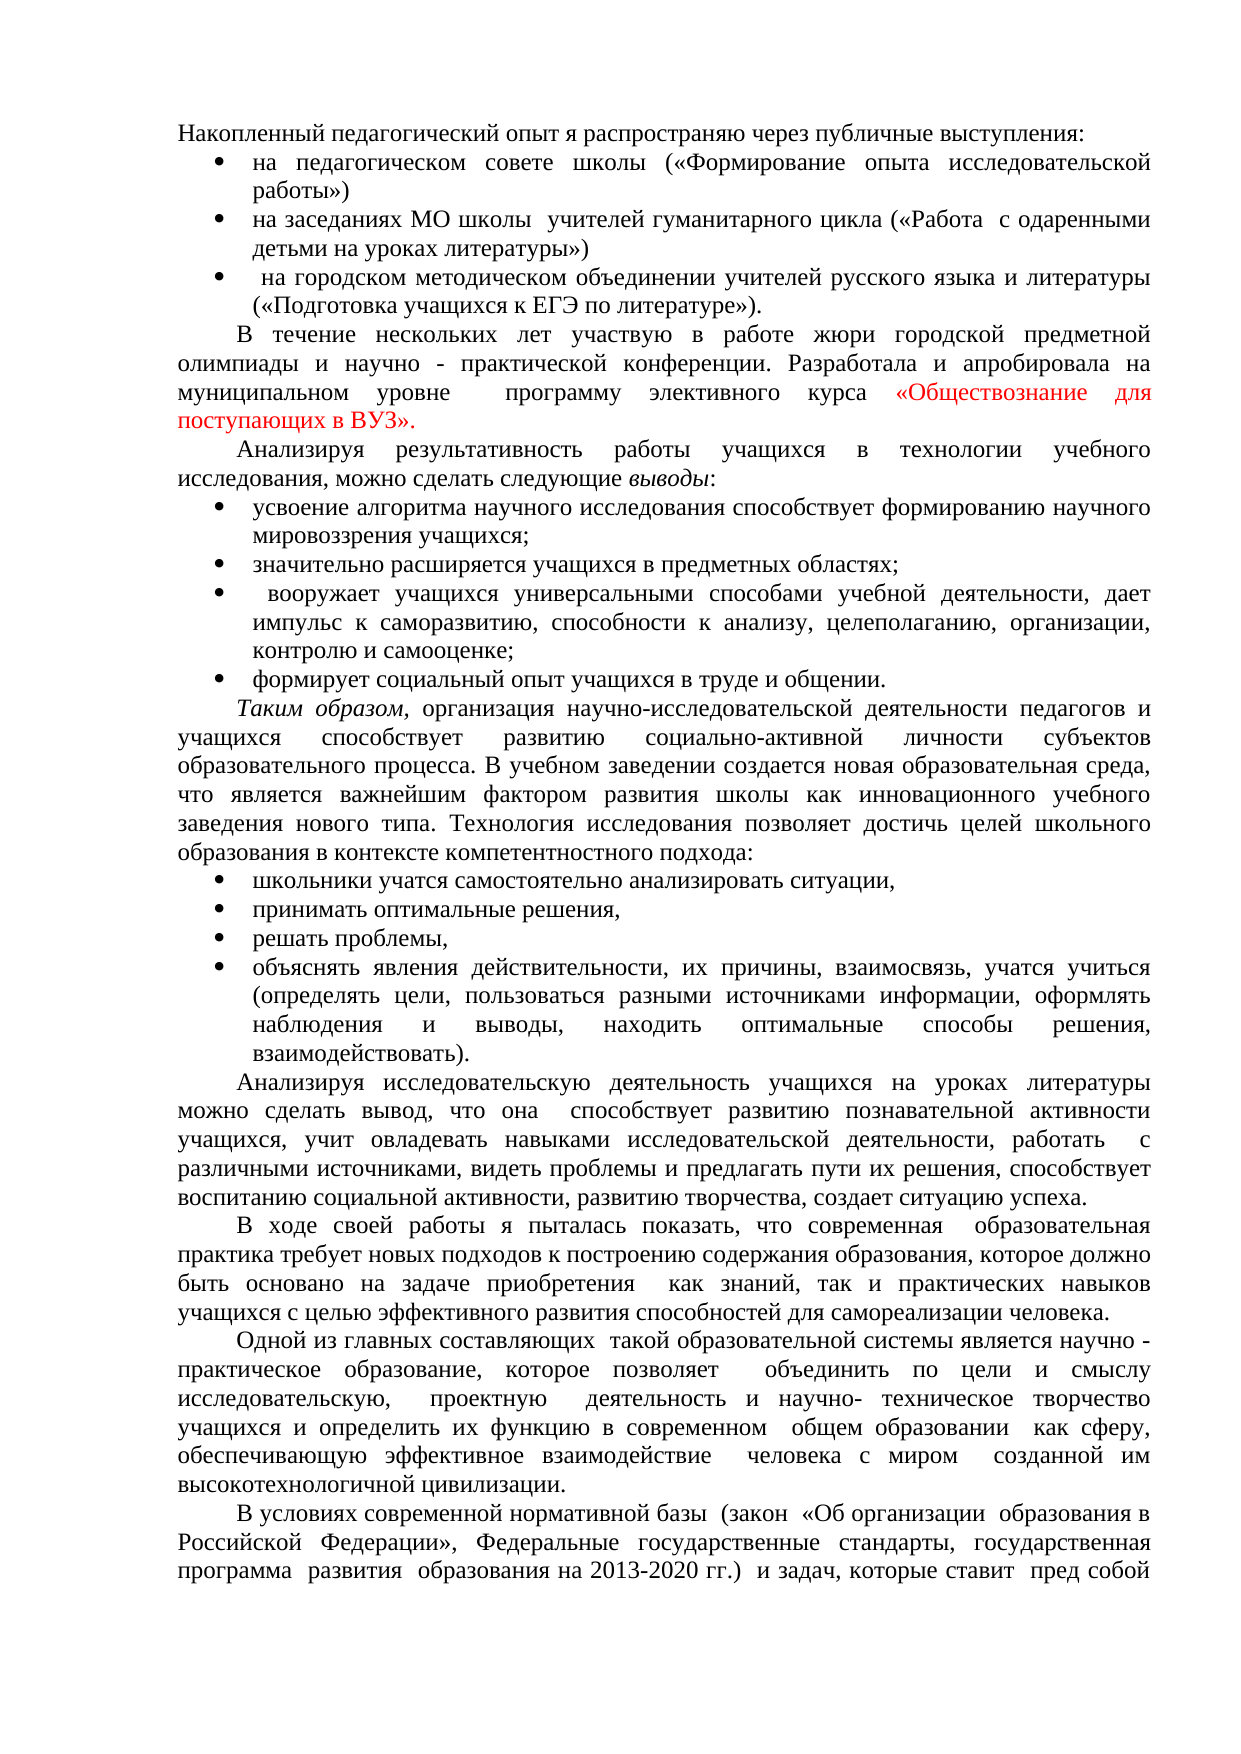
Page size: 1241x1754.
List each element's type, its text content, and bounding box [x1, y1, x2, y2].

text Накопленный педагогический опыт я распространяю через публичные выступления: [177, 422, 1152, 450]
table_cell Городской конкурс знатоков. Секция исследовательская деятельность, работа «….» [311, 178, 753, 264]
list на заседаниях МО школы учителей гуманитарного цикла («Работа с одаренными детьми на уроках литературы») [215, 508, 1152, 565]
text В течение нескольких лет участвую в работе жюри городской предметной олимпиады и научно - практической конференции. Разработала и апробировала на муниципальном уровне программу элективного курса «Обществознание для поступающих в ВУЗ». [177, 623, 1152, 738]
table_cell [311, 119, 753, 177]
list усвоение алгоритма научного исследования способствует формированию научного мировоззрения учащихся; [215, 795, 1152, 853]
table_cell 1 место [1005, 178, 1166, 264]
text Распространение педагогического опыта [177, 380, 1106, 409]
table_cell Олейник К. [754, 178, 1004, 264]
table_cell 2015-2016 [178, 178, 310, 264]
text В ходе своей работы я пыталась показать, что современная образовательная практика требует новых подходов к построению содержания образования, которое должно быть основано на задаче приобретения как знаний, так и практических навыков учащихся с целью эффективного развития способностей для самореализации человека. [177, 1514, 1152, 1629]
text Анализируя исследовательскую деятельность учащихся на уроках литературы можно сделать вывод, что она способствует развитию познавательной активности учащихся, учит овладевать навыками исследовательской деятельности, работать с различными источниками, видеть проблемы и предлагать пути их решения, способствует воспитанию социальной активности, развитию творчества, создает ситуацию успеха. [177, 1370, 1152, 1514]
list вооружает учащихся универсальными способами учебной деятельности, дает импульс к саморазвитию, способности к анализу, целеполаганию, организации, контролю и самооценке; [215, 882, 1152, 968]
table_cell 3 место [1005, 119, 1166, 177]
text Таким образом, организация научно-исследовательской деятельности педагогов и учащихся способствует развитию социально-активной личности субъектов образовательного процесса. В учебном заведении создается новая образовательная среда, что является важнейшим фактором развития школы как инновационного учебного заведения нового типа. Технология исследования позволяет достичь целей школьного образования в контексте компетентностного подхода: [177, 997, 1152, 1169]
list на городском методическом объединении учителей русского языка и литературы («Подготовка учащихся к ЕГЭ по литературе»). [215, 565, 1152, 623]
table_cell 2014-2015 [178, 119, 310, 177]
list на педагогическом совете школы («Формирование опыта исследовательской работы») [215, 450, 1152, 508]
table_cell Олейник К. [754, 119, 1004, 177]
list объяснять явления действительности, их причины, взаимосвязь, учатся учиться (определять цели, пользоваться разными источниками информации, оформлять наблюдения и выводы, находить оптимальные способы решения, взаимодействовать). [215, 1255, 1152, 1370]
text Анализируя результативность работы учащихся в технологии учебного исследования, можно сделать следующие выводы: [177, 738, 1152, 795]
list принимать оптимальные решения, [215, 1198, 1152, 1227]
list решать проблемы, [215, 1227, 1152, 1255]
list школьники учатся самостоятельно анализировать ситуации, [215, 1169, 1152, 1198]
list формирует социальный опыт учащихся в труде и общении. [215, 968, 1152, 997]
list значительно расширяется учащихся в предметных областях; [215, 853, 1152, 882]
